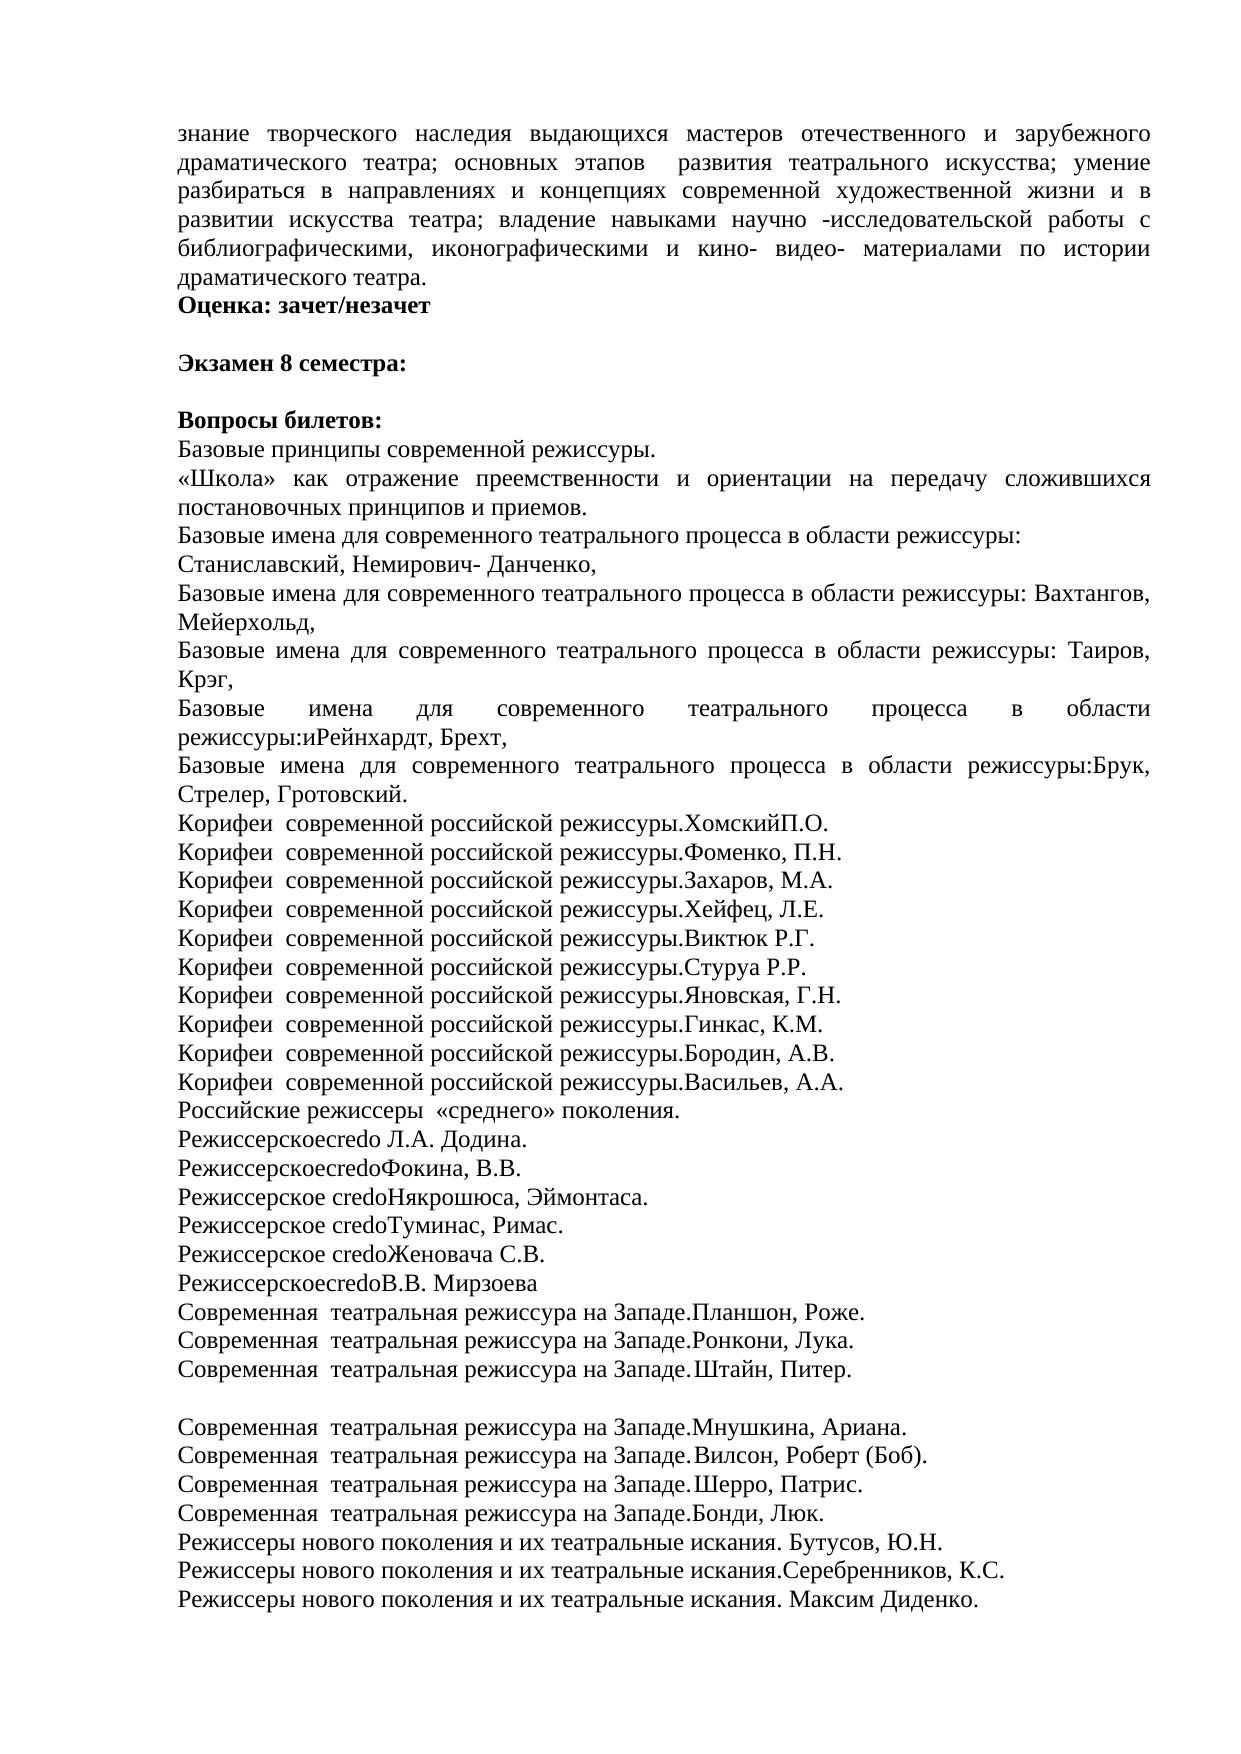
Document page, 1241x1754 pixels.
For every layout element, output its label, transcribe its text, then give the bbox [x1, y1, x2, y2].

text РежиссерскоеcredoФокина, В.В. [177, 1153, 1152, 1182]
text Корифеи современной российской режиссуры.Васильев, А.А. [177, 1067, 1152, 1096]
text Корифеи современной российской режиссуры.Хейфец, Л.Е. [177, 894, 1152, 923]
text Корифеи современной российской режиссуры.Бородин, А.В. [177, 1038, 1152, 1067]
text Экзамен 8 семестра: [177, 348, 1152, 377]
text Режиссеры нового поколения и их театральные искания. Бутусов, Ю.Н. [177, 1527, 1152, 1556]
text Станиславский, Немирович- Данченко, [177, 549, 1152, 578]
text Режиссерское credoНякрошюса, Эймонтаса. [177, 1182, 1152, 1211]
text Современная театральная режиссура на Западе.Мнушкина, Ариана. [177, 1412, 1152, 1441]
text РежиссерскоеcredoВ.В. Мирзоева [177, 1268, 1152, 1297]
text Базовые принципы современной режиссуры. [177, 434, 1152, 463]
text Вопросы билетов: [177, 406, 1152, 434]
text Современная театральная режиссура на Западе. Штайн, Питер. [177, 1354, 1152, 1383]
text Корифеи современной российской режиссуры.Яновская, Г.Н. [177, 981, 1152, 1009]
text Российские режиссеры «среднего» поколения. [177, 1096, 1152, 1124]
text Режиссеры нового поколения и их театральные искания.Серебренников, К.С. [177, 1556, 1152, 1584]
text Режиссерскоеcredo Л.А. Додина. [177, 1124, 1152, 1153]
text Базовые имена для современного театрального процесса в области режиссуры:иРейнхардт, Брехт, [177, 693, 1152, 751]
text «Школа» как отражение преемственности и ориентации на передачу сложившихся постановочных принципов и приемов. [177, 463, 1152, 521]
text знание творческого наследия выдающихся мастеров отечественного и зарубежного драматического театра; основных этапов развития театрального искусства; умение разбираться в направлениях и концепциях современной художественной жизни и в развитии искусства театра; владение навыками научно -исследовательской работы с библиографическими, иконографическими и кино- видео- материалами по истории драматического театра. [177, 118, 1152, 291]
text Оценка: зачет/незачет [177, 291, 1152, 319]
text Современная театральная режиссура на Западе.Ронкони, Лука. [177, 1326, 1152, 1354]
text Корифеи современной российской режиссуры.Захаров, М.А. [177, 866, 1152, 894]
text Базовые имена для современного театрального процесса в области режиссуры: Таиров, Крэг, [177, 636, 1152, 693]
text Корифеи современной российской режиссуры.Стуруа Р.Р. [177, 952, 1152, 981]
text Базовые имена для современного театрального процесса в области режиссуры:Брук, Стрелер, Гротовский. [177, 751, 1152, 808]
text Корифеи современной российской режиссуры.ХомскийП.О. [177, 808, 1152, 837]
text Базовые имена для современного театрального процесса в области режиссуры: [177, 521, 1152, 549]
text Современная театральная режиссура на Западе.Планшон, Роже. [177, 1297, 1152, 1326]
text Режиссерское credoЖеновача С.В. [177, 1239, 1152, 1268]
text Корифеи современной российской режиссуры.Фоменко, П.Н. [177, 837, 1152, 866]
text Корифеи современной российской режиссуры.Виктюк Р.Г. [177, 923, 1152, 952]
text Корифеи современной российской режиссуры.Гинкас, К.М. [177, 1009, 1152, 1038]
text Базовые имена для современного театрального процесса в области режиссуры: Вахтангов, Мейерхольд, [177, 578, 1152, 636]
text Современная театральная режиссура на Западе. Шерро, Патрис. [177, 1469, 1152, 1498]
text Режиссеры нового поколения и их театральные искания. Максим Диденко. [177, 1584, 1152, 1613]
text Современная театральная режиссура на Западе. Вилсон, Роберт (Боб). [177, 1441, 1152, 1469]
text Режиссерское credoТуминас, Римас. [177, 1211, 1152, 1239]
text Современная театральная режиссура на Западе.Бонди, Люк. [177, 1498, 1152, 1527]
